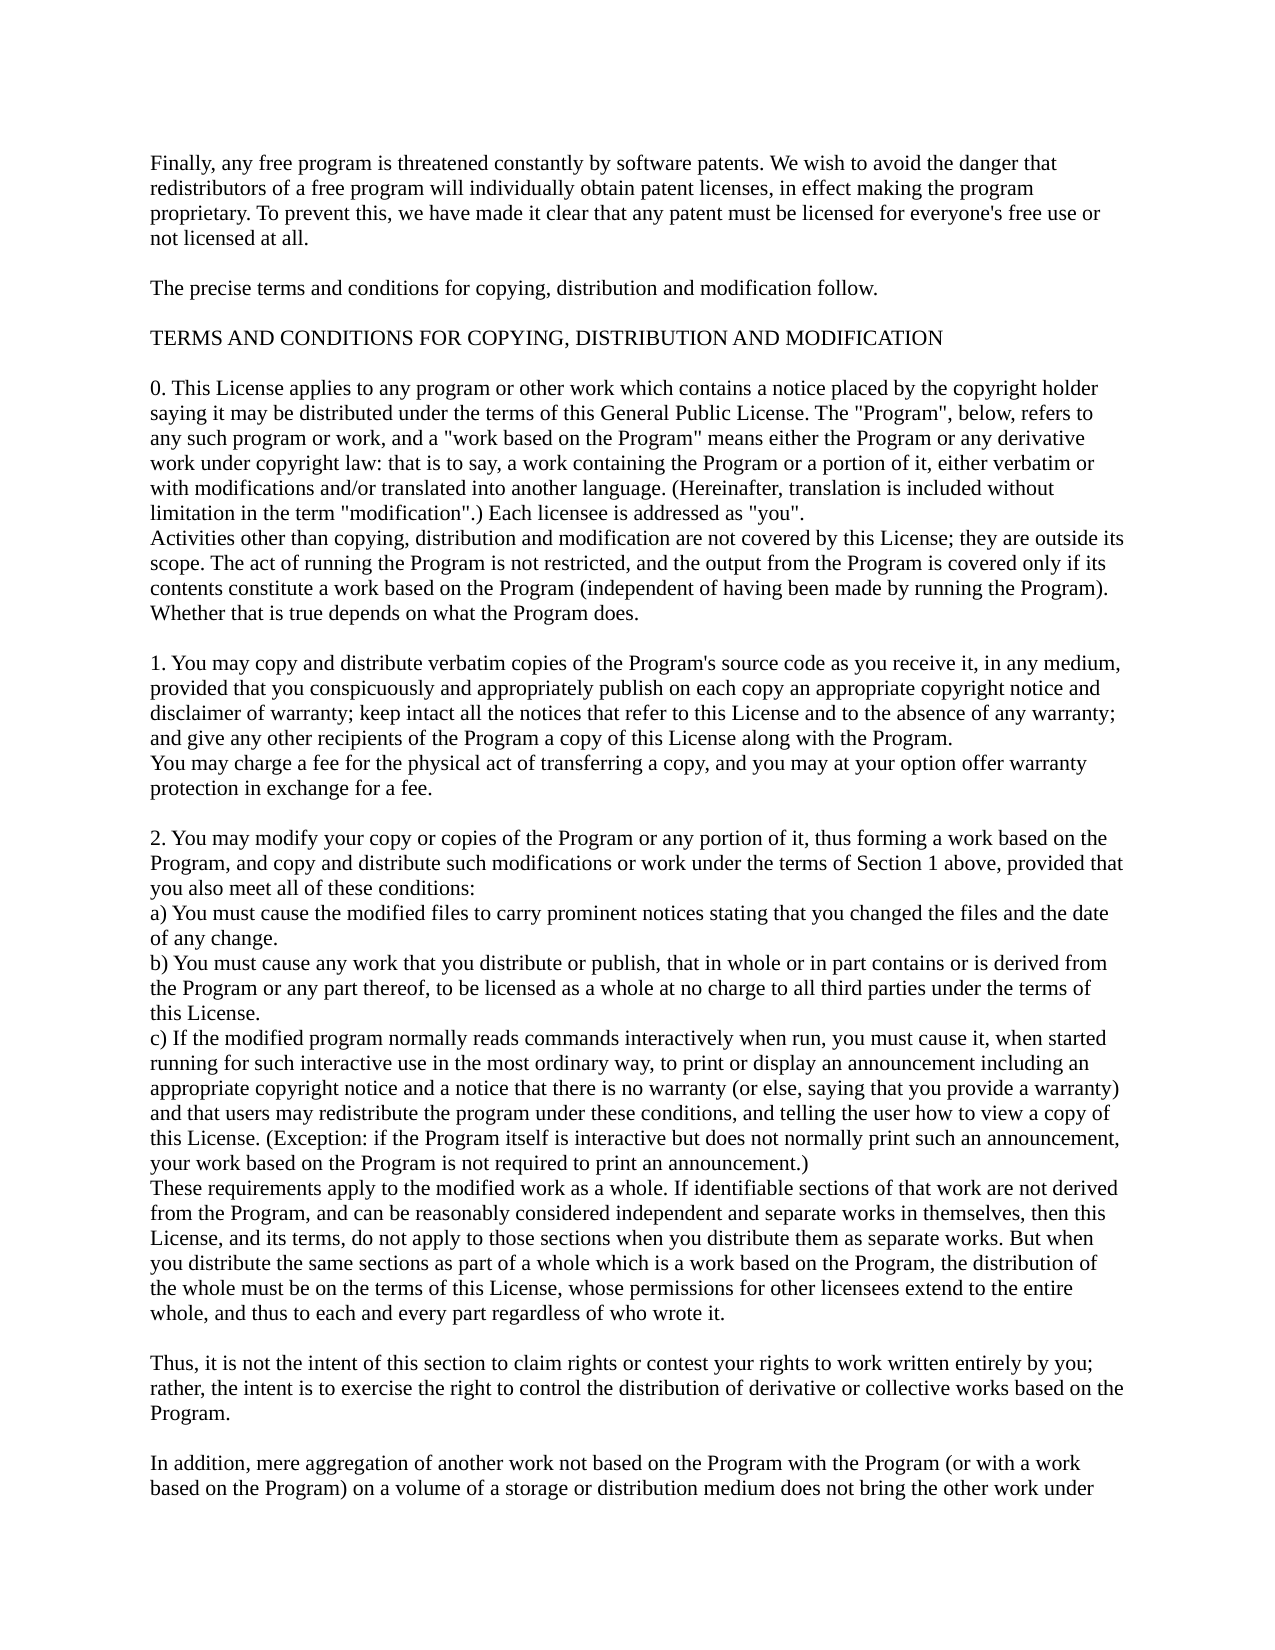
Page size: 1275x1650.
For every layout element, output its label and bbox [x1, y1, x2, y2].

text [150, 150, 1125, 1500]
